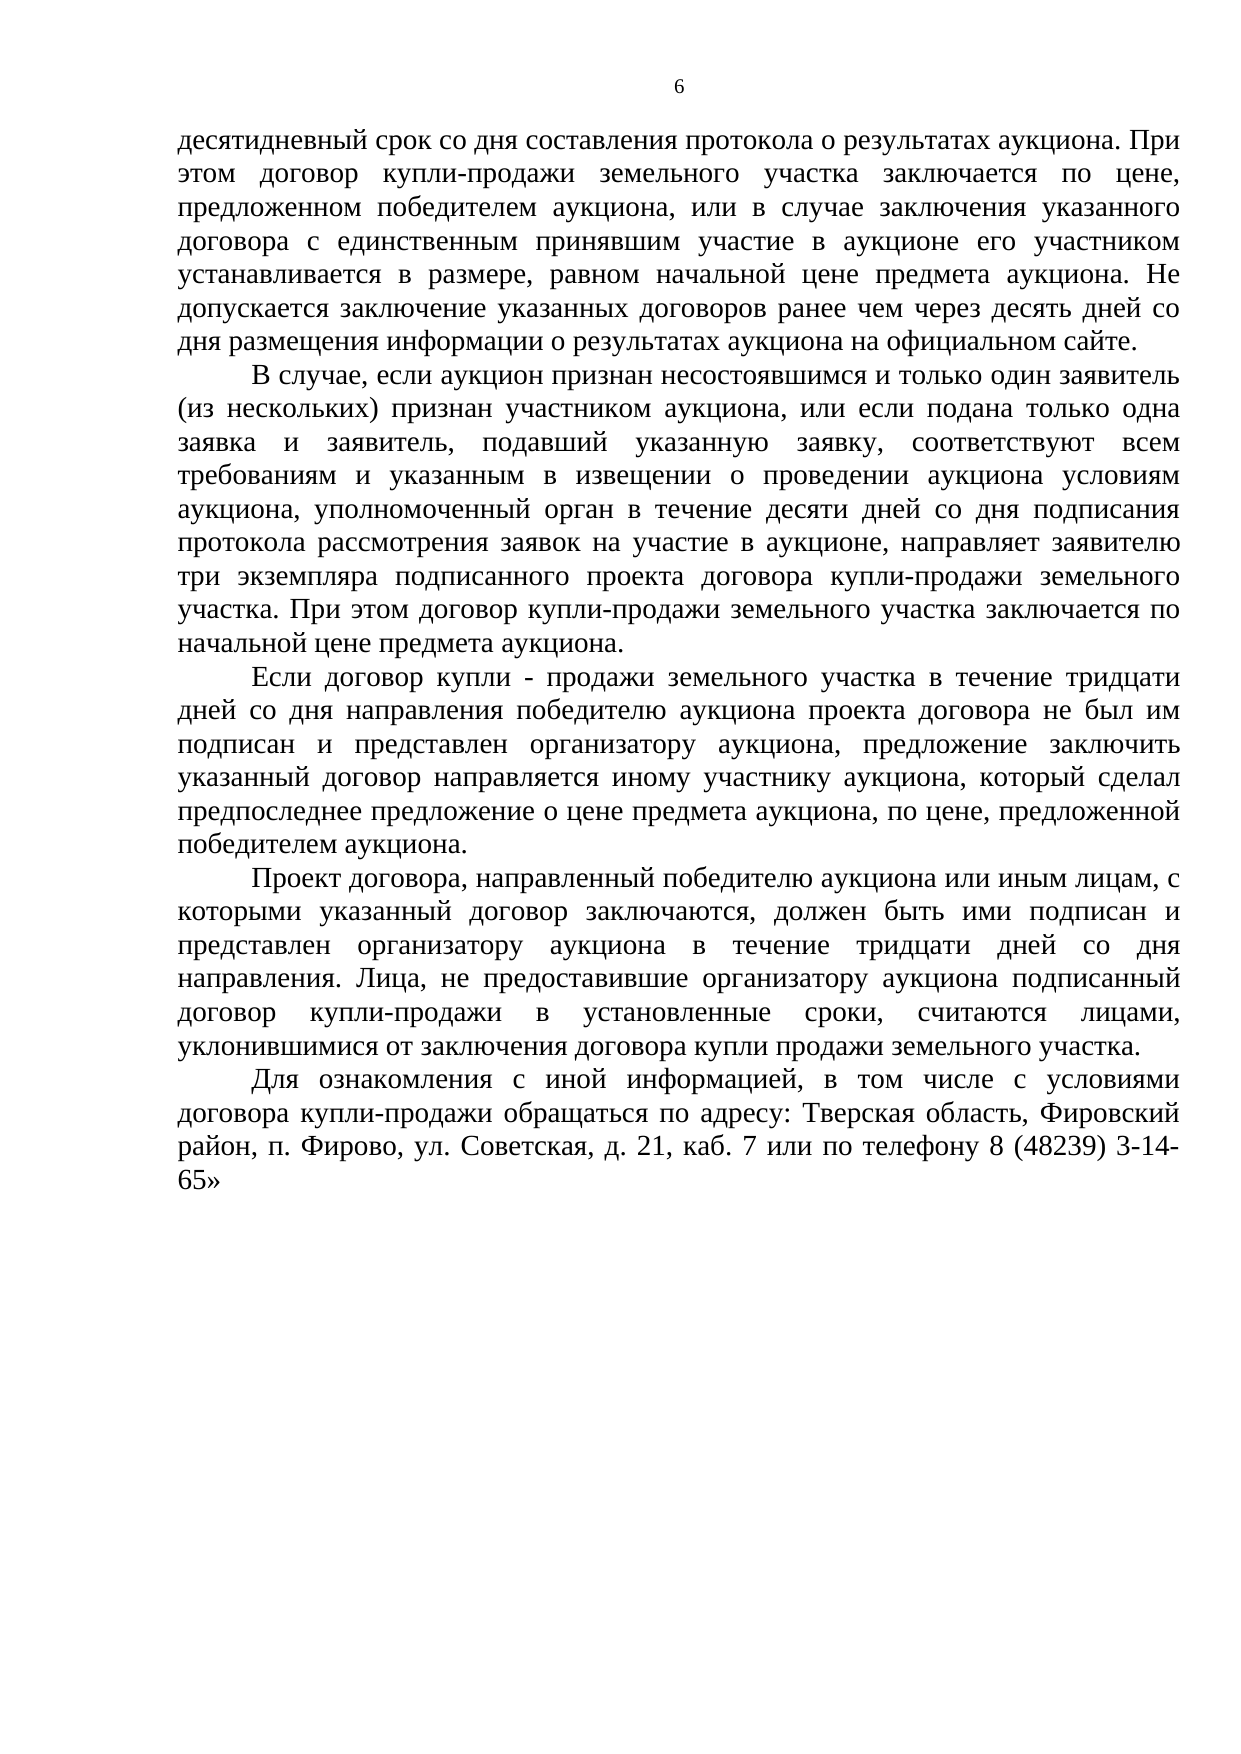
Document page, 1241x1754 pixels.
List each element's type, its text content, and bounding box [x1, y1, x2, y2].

text Проект договора, направленный победителю аукциона или иным лицам, с которыми указанный договор заключаются, должен быть ими подписан и представлен организатору аукциона в течение тридцати дней со дня направления. Лица, не предоставившие организатору аукциона подписанный договор купли-продажи в установленные сроки, считаются лицами, уклонившимися от заключения договора купли продажи земельного участка. [177, 860, 1181, 1061]
text Для ознакомления с иной информацией, в том числе с условиями договора купли-продажи обращаться по адресу: Тверская область, Фировский район, п. Фирово, ул. Советская, д. 21, каб. 7 или по телефону 8 (48239) 3-14-65» [177, 1061, 1181, 1195]
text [177, 122, 1181, 357]
text В случае, если аукцион признан несостоявшимся и только один заявитель (из нескольких) признан участником аукциона, или если подана только одна заявка и заявитель, подавший указанную заявку, соответствуют всем требованиям и указанным в извещении о проведении аукциона условиям аукциона, уполномоченный орган в течение десяти дней со дня подписания протокола рассмотрения заявок на участие в аукционе, направляет заявителю три экземпляра подписанного проекта договора купли-продажи земельного участка. При этом договор купли-продажи земельного участка заключается по начальной цене предмета аукциона. [177, 357, 1181, 659]
text Если договор купли - продажи земельного участка в течение тридцати дней со дня направления победителю аукциона проекта договора не был им подписан и представлен организатору аукциона, предложение заключить указанный договор направляется иному участнику аукциона, который сделал предпоследнее предложение о цене предмета аукциона, по цене, предложенной победителем аукциона. [177, 659, 1181, 860]
